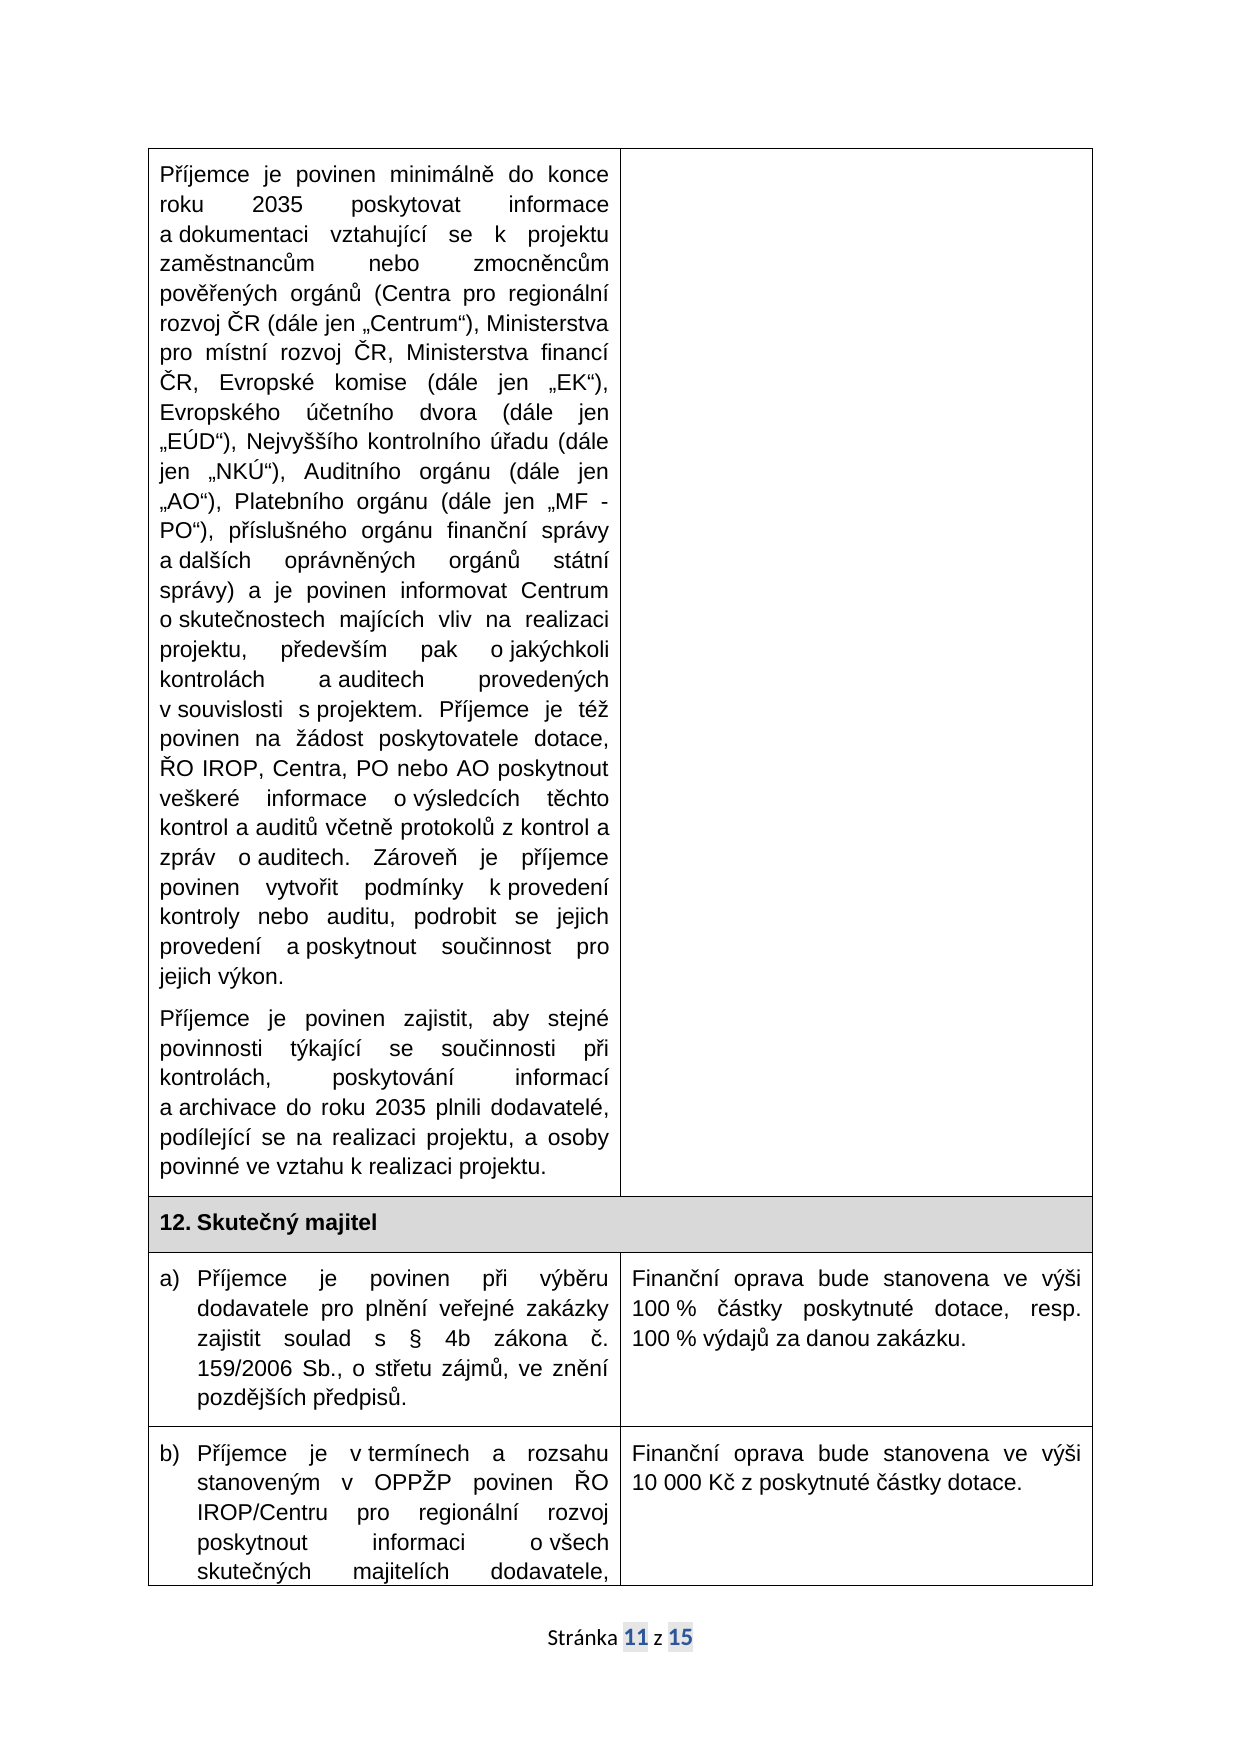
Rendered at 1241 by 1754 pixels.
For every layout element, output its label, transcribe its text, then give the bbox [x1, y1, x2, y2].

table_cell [149, 149, 620, 1196]
table_cell Finanční oprava bude stanovena ve výši 100 % částky poskytnuté dotace, resp. 100 % výdajů za danou zakázku. [621, 1253, 1092, 1426]
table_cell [621, 149, 1092, 1196]
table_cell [149, 1427, 620, 1585]
table_cell Příjemce je povinen při výběru dodavatele pro plnění veřejné zakázky zajistit soulad s § 4b zákona č. 159/2006 Sb., o střetu zájmů, ve znění pozdějších předpisů. [149, 1253, 620, 1426]
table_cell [621, 1427, 1092, 1585]
table_cell Skutečný majitel [149, 1197, 1092, 1252]
